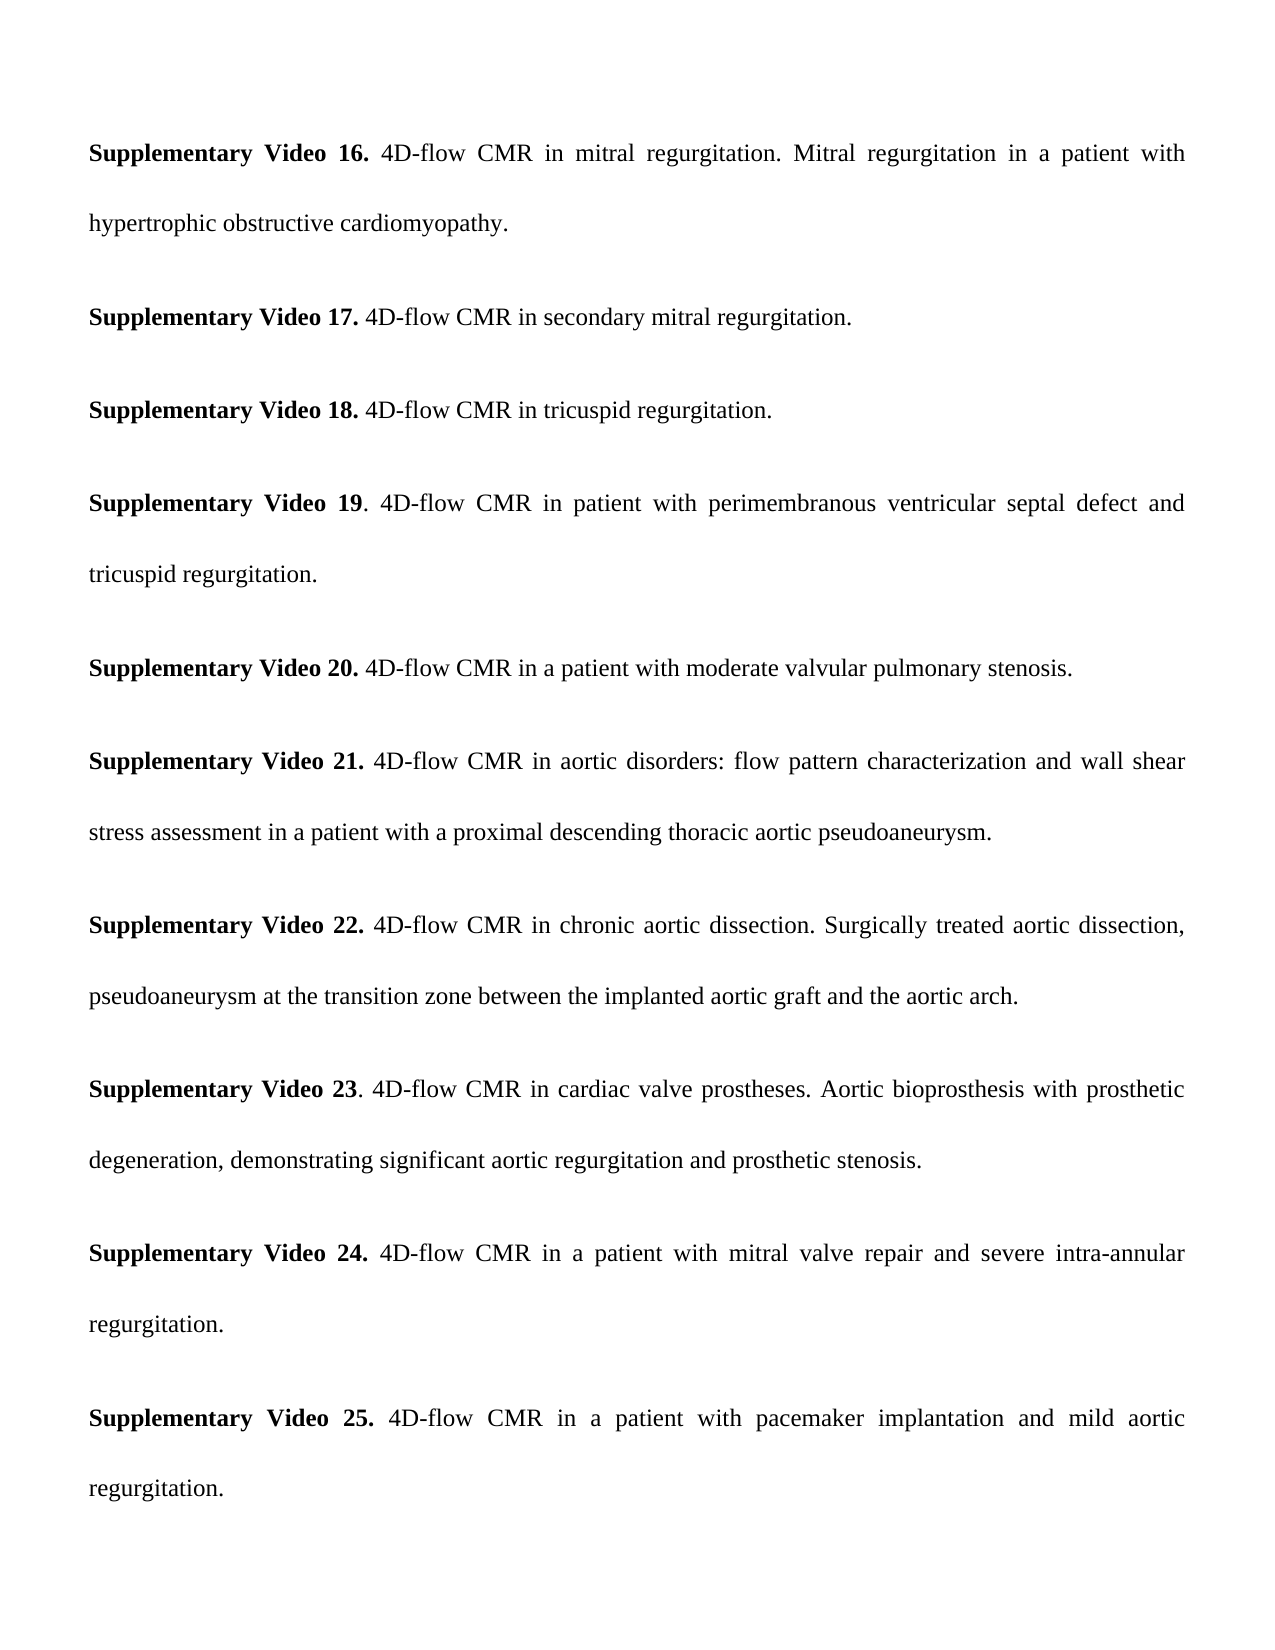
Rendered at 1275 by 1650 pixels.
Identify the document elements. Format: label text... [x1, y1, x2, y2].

text Supplementary Video 22. 4D-flow CMR in chronic aortic dissection. Surgically treated aortic dissection, pseudoaneurysm at the transition zone between the implanted aortic graft and the aortic arch. [89, 907, 1186, 1013]
text Supplementary Video 24. 4D-flow CMR in a patient with mitral valve repair and severe intra-annular regurgitation. [89, 1235, 1186, 1341]
text Supplementary Video 17. 4D-flow CMR in secondary mitral regurgitation. [89, 298, 1186, 334]
text Supplementary Video 18. 4D-flow CMR in tricuspid regurgitation. [89, 392, 1186, 427]
text Supplementary Video 19. 4D-flow CMR in patient with perimembranous ventricular septal defect and tricuspid regurgitation. [89, 485, 1186, 591]
text Supplementary Video 16. 4D-flow CMR in mitral regurgitation. Mitral regurgitation in a patient with hypertrophic obstructive cardiomyopathy. [89, 134, 1186, 241]
text Supplementary Video 25. 4D-flow CMR in a patient with pacemaker implantation and mild aortic regurgitation. [89, 1399, 1186, 1506]
text Supplementary Video 23. 4D-flow CMR in cardiac valve prostheses. Aortic bioprosthesis with prosthetic degeneration, demonstrating significant aortic regurgitation and prosthetic stenosis. [89, 1071, 1186, 1177]
text Supplementary Video 21. 4D-flow CMR in aortic disorders: flow pattern characterization and wall shear stress assessment in a patient with a proximal descending thoracic aortic pseudoaneurysm. [89, 743, 1186, 849]
text Supplementary Video 20. 4D-flow CMR in a patient with moderate valvular pulmonary stenosis. [89, 649, 1186, 685]
